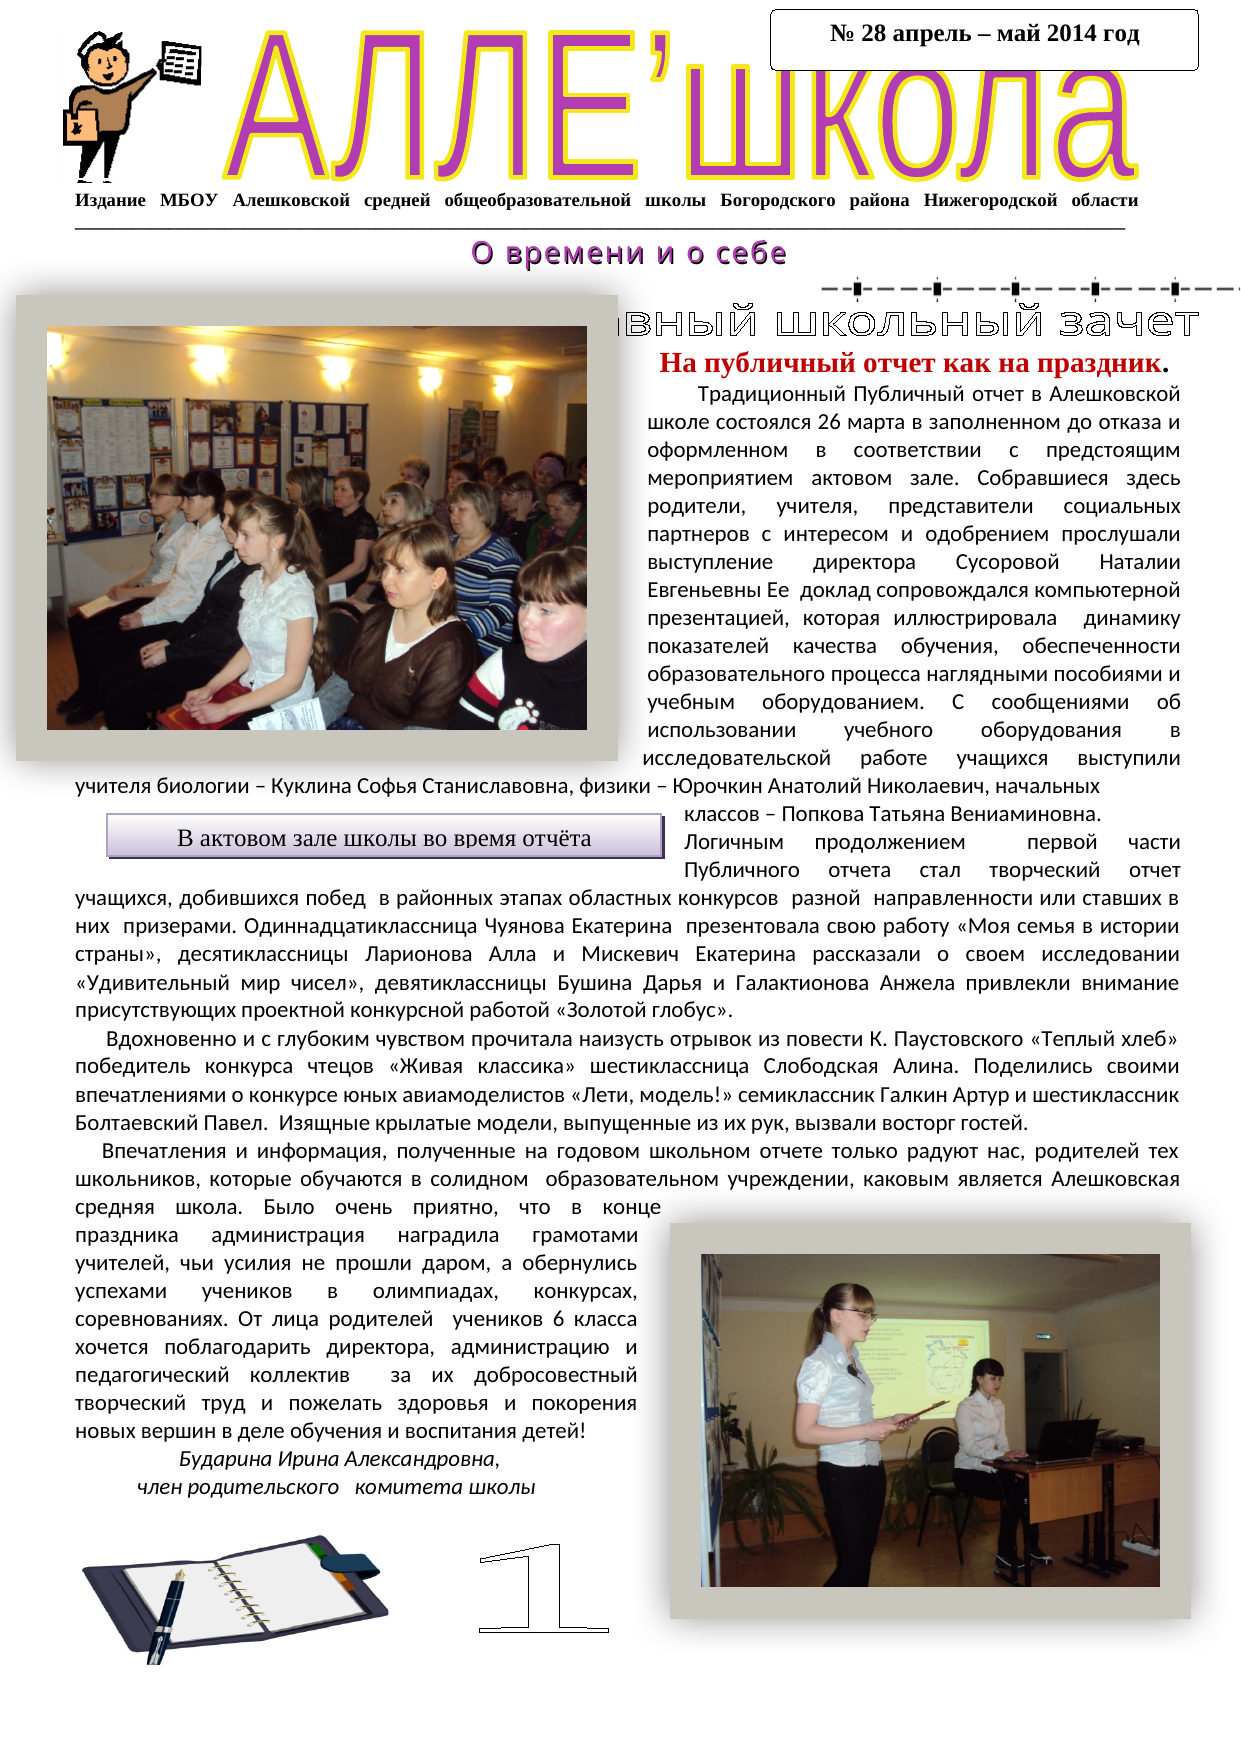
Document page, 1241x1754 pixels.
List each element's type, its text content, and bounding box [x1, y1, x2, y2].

picture [47, 326, 587, 730]
picture [821, 275, 1241, 302]
text Логичным продолжением первой части Публичного отчета стал творческий отчет учащихся, добившихся побед в районных этапах областных конкурсов разной направленности или ставших в них призерами. Одиннадцатиклассница Чуянова Екатерина презентовала свою работу «Моя семья в истории страны», десятиклассницы Ларионова Алла и Мискевич Екатерина рассказали о своем исследовании «Удивительный мир чисел», девятиклассницы Бушина Дарья и Галактионова Анжела привлекли внимание присутствующих проектной конкурсной работой «Золотой глобус». [75, 827, 1181, 1024]
picture [701, 1254, 1160, 1587]
text Впечатления и информация, полученные на годовом школьном отчете только радуют нас, родителей тех школьников, которые обучаются в солидном образовательном учреждении, каковым является Алешковская средняя школа. Было очень приятно, что в конце праздника администрация наградила грамотами учителей, чьи усилия не прошли даром, а обернулись успехами учеников в олимпиадах, конкурсах, соревнованиях. От лица родителей учеников 6 класса хочется поблагодарить директора, администрацию и педагогический коллектив за их добросовестный творческий труд и пожелать здоровья и покорения новых вершин в деле обучения и воспитания детей! [75, 1136, 1181, 1444]
text ________________________________________________________________________________________________________________ [75, 210, 1181, 232]
text Вдохновенно и с глубоким чувством прочитала наизусть отрывок из повести К. Паустовского «Теплый хлеб» победитель конкурса чтецов «Живая классика» шестиклассница Слободская Алина. Поделились своими впечатлениями о конкурсе юных авиамоделистов «Лети, модель!» семиклассник Галкин Артур и шестиклассник Болтаевский Павел. Изящные крылатые модели, выпущенные из их рук, вызвали восторг гостей. [75, 1024, 1181, 1136]
text О времени и о себе [75, 232, 1181, 271]
picture [62, 31, 202, 181]
picture [82, 1535, 388, 1664]
text Бударина Ирина Александровна, [75, 1444, 642, 1472]
text На публичный отчет как на праздник. [641, 300, 1181, 379]
text член родительского комитета школы [75, 1472, 642, 1500]
text классов – Попкова Татьяна Вениаминовна. [75, 799, 1181, 827]
text Издание МБОУ Алешковской средней общеобразовательной школы Богородского района Нижегородской области [75, 81, 1181, 210]
